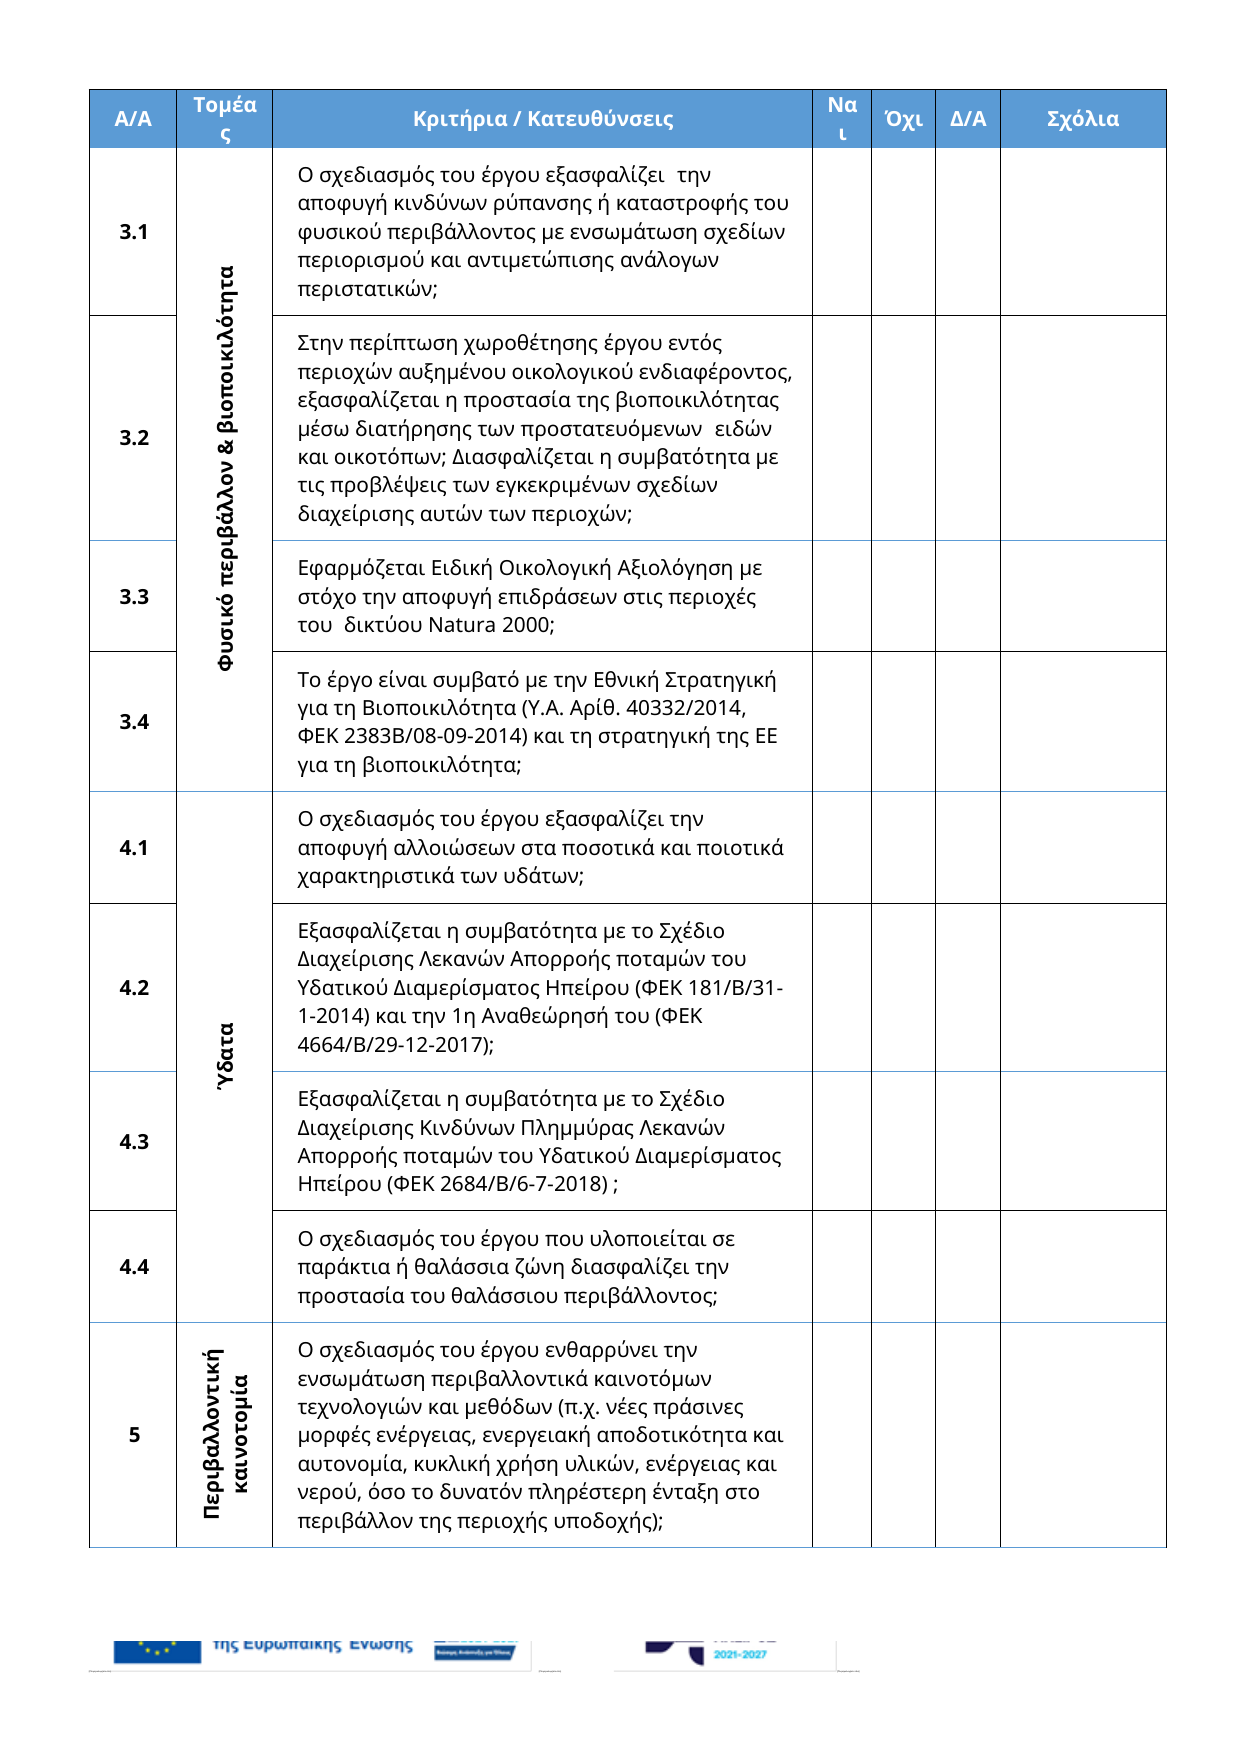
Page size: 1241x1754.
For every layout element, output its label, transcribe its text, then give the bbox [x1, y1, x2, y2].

table_cell [1001, 792, 1166, 902]
table_cell [1001, 904, 1166, 1071]
table_cell [813, 652, 871, 791]
table_cell [936, 1323, 1000, 1547]
table_cell Ο σχεδιασμός του έργου που υλοποιείται σε παράκτια ή θαλάσσια ζώνη διασφαλίζει την προστασία του θαλάσσιου περιβάλλοντος; [273, 1211, 812, 1322]
table_cell [1001, 1211, 1166, 1322]
table_cell [813, 148, 871, 315]
table_cell [1001, 148, 1166, 315]
table_cell [872, 1072, 935, 1210]
table_cell [936, 541, 1000, 651]
table_cell 4.3 [90, 1072, 176, 1210]
table_cell [1001, 541, 1166, 651]
table_header Τομέας [177, 90, 272, 147]
table_cell Εξασφαλίζεται η συμβατότητα με το Σχέδιο Διαχείρισης Κινδύνων Πλημμύρας Λεκανών Απορροής ποταμών του Υδατικού Διαμερίσματος Ηπείρου (ΦΕΚ 2684/Β/6-7-2018) ; [273, 1072, 812, 1210]
table_header Ναι [813, 90, 871, 147]
table_cell [813, 1323, 871, 1547]
table_cell 3.1 [90, 148, 176, 315]
table_cell Ο σχεδιασμός του έργου εξασφαλίζει την αποφυγή αλλοιώσεων στα ποσοτικά και ποιοτικά χαρακτηριστικά των υδάτων; [273, 792, 812, 902]
table_cell [936, 904, 1000, 1071]
table_header Όχι [872, 90, 935, 147]
table_cell [872, 792, 935, 902]
table_cell Περιβαλλοντική καινοτομία [177, 1323, 272, 1547]
table_cell [813, 792, 871, 902]
table_cell [936, 316, 1000, 540]
table_cell [872, 316, 935, 540]
table_cell [872, 1211, 935, 1322]
table_cell 3.2 [90, 316, 176, 540]
table_cell [1001, 316, 1166, 540]
table_cell [813, 1072, 871, 1210]
picture [613, 1641, 838, 1673]
table_cell [813, 316, 871, 540]
table_header Δ/Α [936, 90, 1000, 147]
table_cell [1001, 652, 1166, 791]
table_cell [1001, 1072, 1166, 1210]
table_cell 4.2 [90, 904, 176, 1071]
table_header Α/Α [90, 90, 176, 147]
table_cell [872, 652, 935, 791]
table_cell [813, 541, 871, 651]
table_header Σχόλια [1001, 90, 1166, 147]
table_cell 4.4 [90, 1211, 176, 1322]
table_cell [872, 148, 935, 315]
table_cell Ο σχεδιασμός του έργου εξασφαλίζει την αποφυγή κινδύνων ρύπανσης ή καταστροφής του φυσικού περιβάλλοντος με ενσωμάτωση σχεδίων περιορισμού και αντιμετώπισης ανάλογων περιστατικών; [273, 148, 812, 315]
table_cell [813, 904, 871, 1071]
table_cell [936, 1072, 1000, 1210]
table_cell Φυσικό περιβάλλον & βιοποικιλότητα [177, 148, 272, 791]
table_cell 5 [90, 1323, 176, 1547]
table_cell Ύδατα [177, 792, 272, 1322]
table_cell [936, 1211, 1000, 1322]
table_cell Ο σχεδιασμός του έργου ενθαρρύνει την ενσωμάτωση περιβαλλοντικά καινοτόμων τεχνολογιών και μεθόδων (π.χ. νέες πράσινες μορφές ενέργειας, ενεργειακή αποδοτικότητα και αυτονομία, κυκλική χρήση υλικών, ενέργειας και νερού, όσο το δυνατόν πληρέστερη ένταξη στο περιβάλλον της περιοχής υποδοχής); [273, 1323, 812, 1547]
table_cell Στην περίπτωση χωροθέτησης έργου εντός περιοχών αυξημένου οικολογικού ενδιαφέροντος, εξασφαλίζεται η προστασία της βιοποικιλότητας μέσω διατήρησης των προστατευόμενων ειδών και οικοτόπων; Διασφαλίζεται η συμβατότητα με τις προβλέψεις των εγκεκριμένων σχεδίων διαχείρισης αυτών των περιοχών; [273, 316, 812, 540]
table_cell [872, 904, 935, 1071]
table_cell [936, 792, 1000, 902]
table_cell Εξασφαλίζεται η συμβατότητα με το Σχέδιο Διαχείρισης Λεκανών Απορροής ποταμών του Υδατικού Διαμερίσματος Ηπείρου (ΦΕΚ 181/Β/31-1-2014) και την 1η Αναθεώρησή του (ΦΕΚ 4664/B/29-12-2017); [273, 904, 812, 1071]
table_cell Το έργο είναι συμβατό με την Εθνική Στρατηγική για τη Βιοποικιλότητα (Υ.Α. Αρίθ. 40332/2014, ΦΕΚ 2383Β/08-09-2014) και τη στρατηγική της ΕΕ για τη βιοποικιλότητα; [273, 652, 812, 791]
table_header Κριτήρια / Κατευθύνσεις [273, 90, 812, 147]
table_cell [872, 541, 935, 651]
table_cell Εφαρμόζεται Ειδική Οικολογική Αξιολόγηση με στόχο την αποφυγή επιδράσεων στις περιοχές του δικτύου Natura 2000; [273, 541, 812, 651]
table_cell [936, 652, 1000, 791]
table_cell [872, 1323, 935, 1547]
table_cell [1001, 1323, 1166, 1547]
table_cell 4.1 [90, 792, 176, 902]
table_cell [813, 1211, 871, 1322]
table_cell 3.4 [90, 652, 176, 791]
picture [111, 1641, 533, 1673]
table_cell [936, 148, 1000, 315]
table_cell 3.3 [90, 541, 176, 651]
